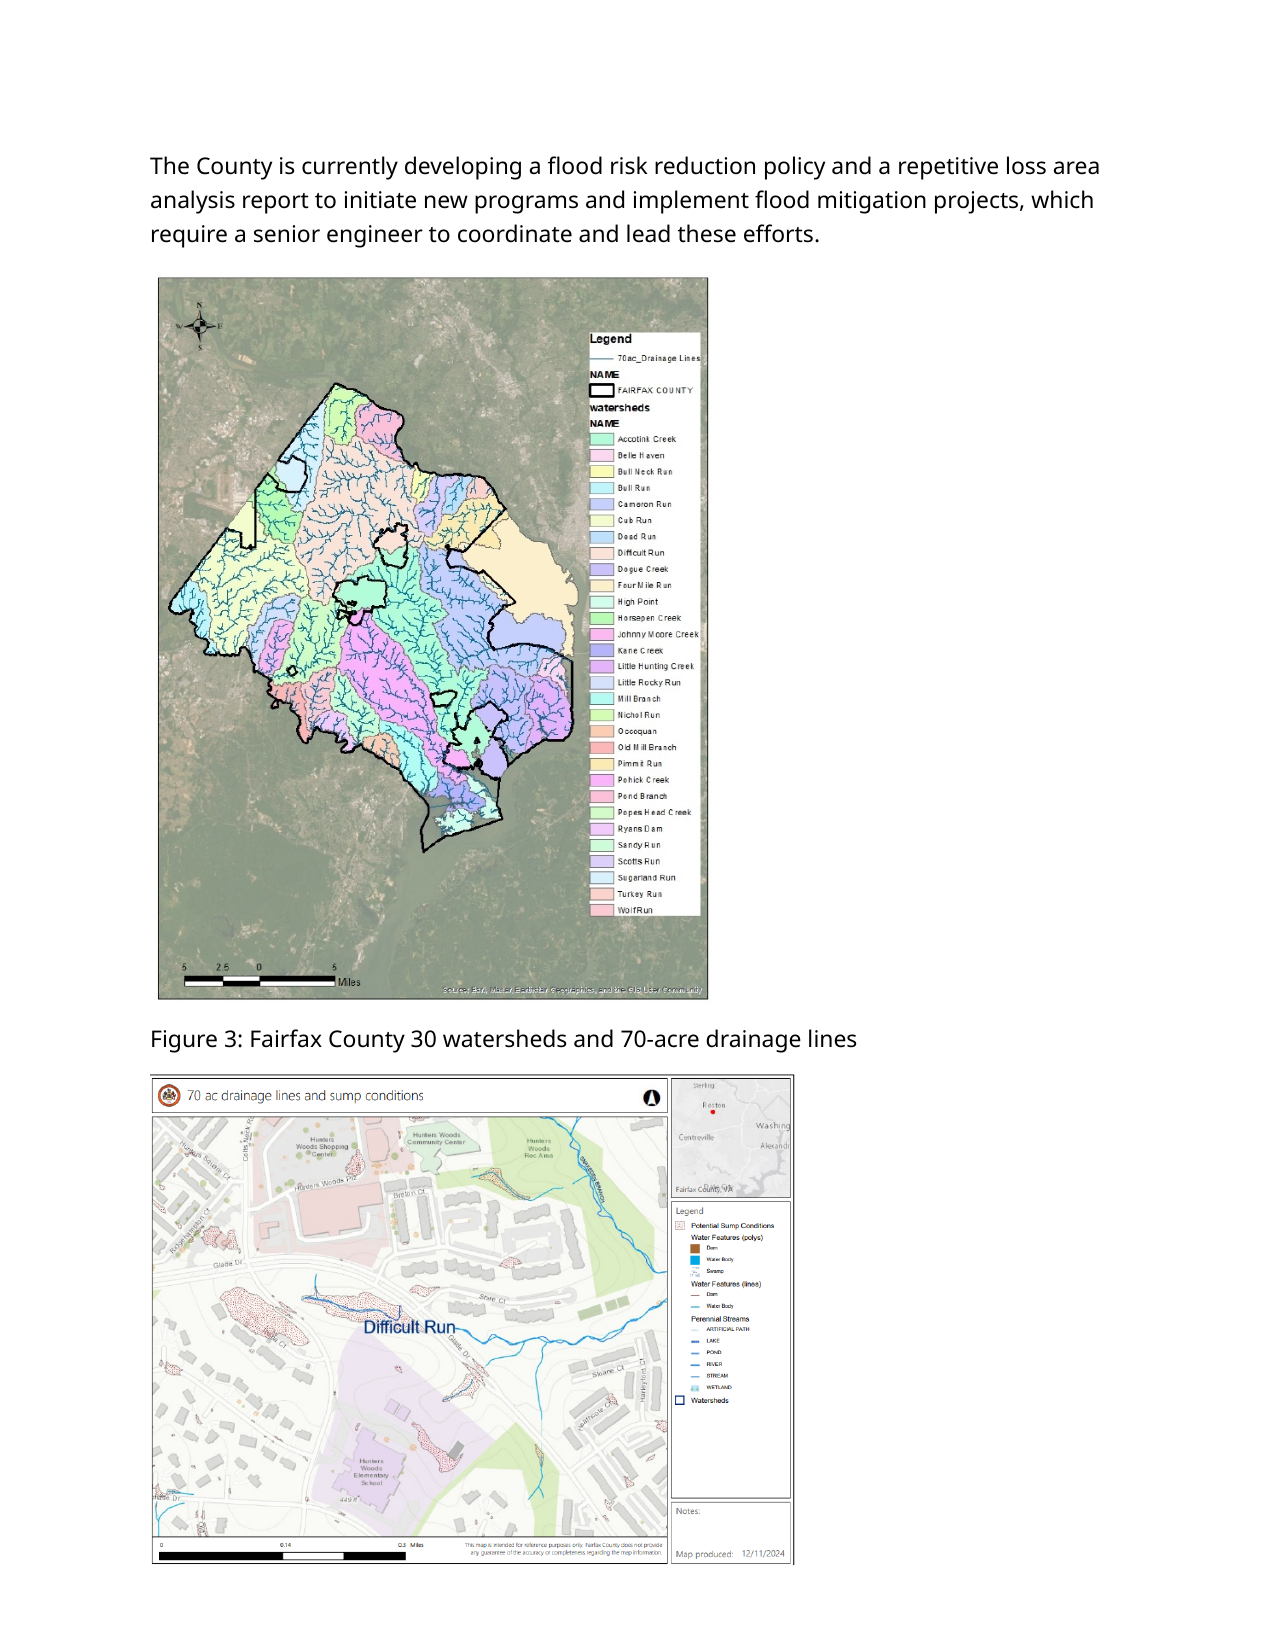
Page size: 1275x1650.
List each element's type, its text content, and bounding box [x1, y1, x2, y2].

picture [150, 1073, 795, 1565]
picture [150, 267, 718, 1004]
text Figure 3: Fairfax County 30 watersheds and 70-acre drainage lines [150, 1023, 1125, 1054]
text The County is currently developing a flood risk reduction policy and a repetitive loss area analysis report to initiate new programs and implement flood mitigation projects, which require a senior engineer to coordinate and lead these efforts. [150, 150, 1125, 249]
